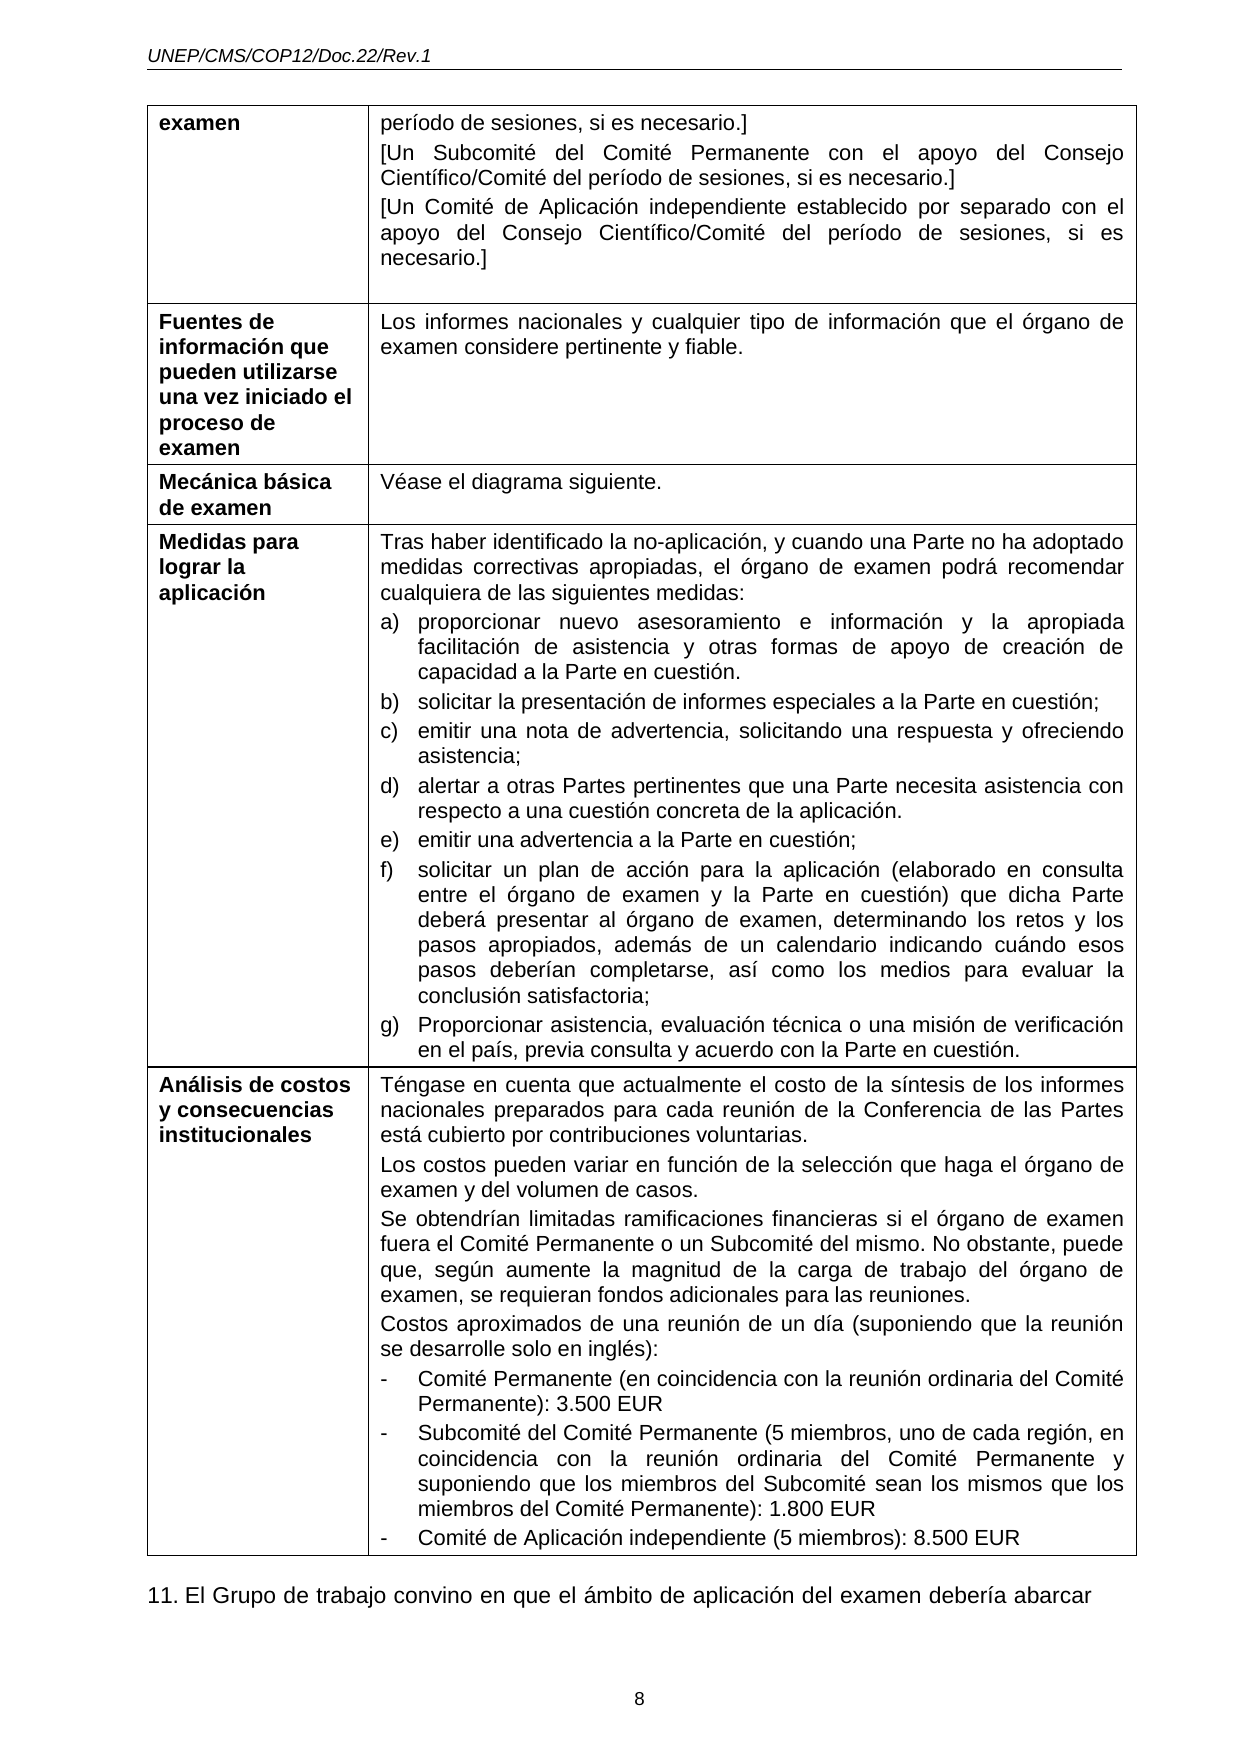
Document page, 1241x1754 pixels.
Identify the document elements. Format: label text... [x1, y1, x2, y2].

table_cell Órganos de examen [148, 106, 368, 303]
table_cell Téngase en cuenta que actualmente el costo de la síntesis de los informes nacionales preparados para cada reunión de la Conferencia de las Partes está cubierto por contribuciones voluntarias. Los costos pueden variar en función de la selección que haga el órgano de examen y del volumen de casos. Se obtendrían limitadas ramificaciones financieras si el órgano de examen fuera el Comité Permanente o un Subcomité del mismo. No obstante, puede que, según aumente la magnitud de la carga de trabajo del órgano de examen, se requieran fondos adicionales para las reuniones. Costos aproximados de una reunión de un día (suponiendo que la reunión se desarrolle solo en inglés): Comité Permanente (en coincidencia con la reunión ordinaria del Comité Permanente): 3.500 EUR Subcomité del Comité Permanente (5 miembros, uno de cada región, en coincidencia con la reunión ordinaria del Comité Permanente y suponiendo que los miembros del Subcomité sean los mismos que los miembros del Comité Permanente): 1.800 EUR Comité de Aplicación independiente (5 miembros): 8.500 EUR [369, 1068, 1136, 1554]
table_cell Medidas para lograr la aplicación [148, 525, 368, 1066]
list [147, 1582, 1093, 1608]
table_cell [369, 106, 1136, 303]
table_cell Véase el diagrama siguiente. [369, 465, 1136, 524]
table_cell Mecánica básica de examen [148, 465, 368, 524]
table_cell Fuentes de información que pueden utilizarse una vez iniciado el proceso de examen [148, 304, 368, 464]
table_cell Los informes nacionales y cualquier tipo de información que el órgano de examen considere pertinente y fiable. [369, 304, 1136, 464]
table_cell Análisis de costos y consecuencias institucionales [148, 1068, 368, 1554]
table_cell Tras haber identificado la no-aplicación, y cuando una Parte no ha adoptado medidas correctivas apropiadas, el órgano de examen podrá recomendar cualquiera de las siguientes medidas: proporcionar nuevo asesoramiento e información y la apropiada facilitación de asistencia y otras formas de apoyo de creación de capacidad a la Parte en cuestión. solicitar la presentación de informes especiales a la Parte en cuestión; emitir una nota de advertencia, solicitando una respuesta y ofreciendo asistencia; alertar a otras Partes pertinentes que una Parte necesita asistencia con respecto a una cuestión concreta de la aplicación. emitir una advertencia a la Parte en cuestión; solicitar un plan de acción para la aplicación (elaborado en consulta entre el órgano de examen y la Parte en cuestión) que dicha Parte deberá presentar al órgano de examen, determinando los retos y los pasos apropiados, además de un calendario indicando cuándo esos pasos deberían completarse, así como los medios para evaluar la conclusión satisfactoria; Proporcionar asistencia, evaluación técnica o una misión de verificación en el país, previa consulta y acuerdo con la Parte en cuestión. [369, 525, 1136, 1066]
